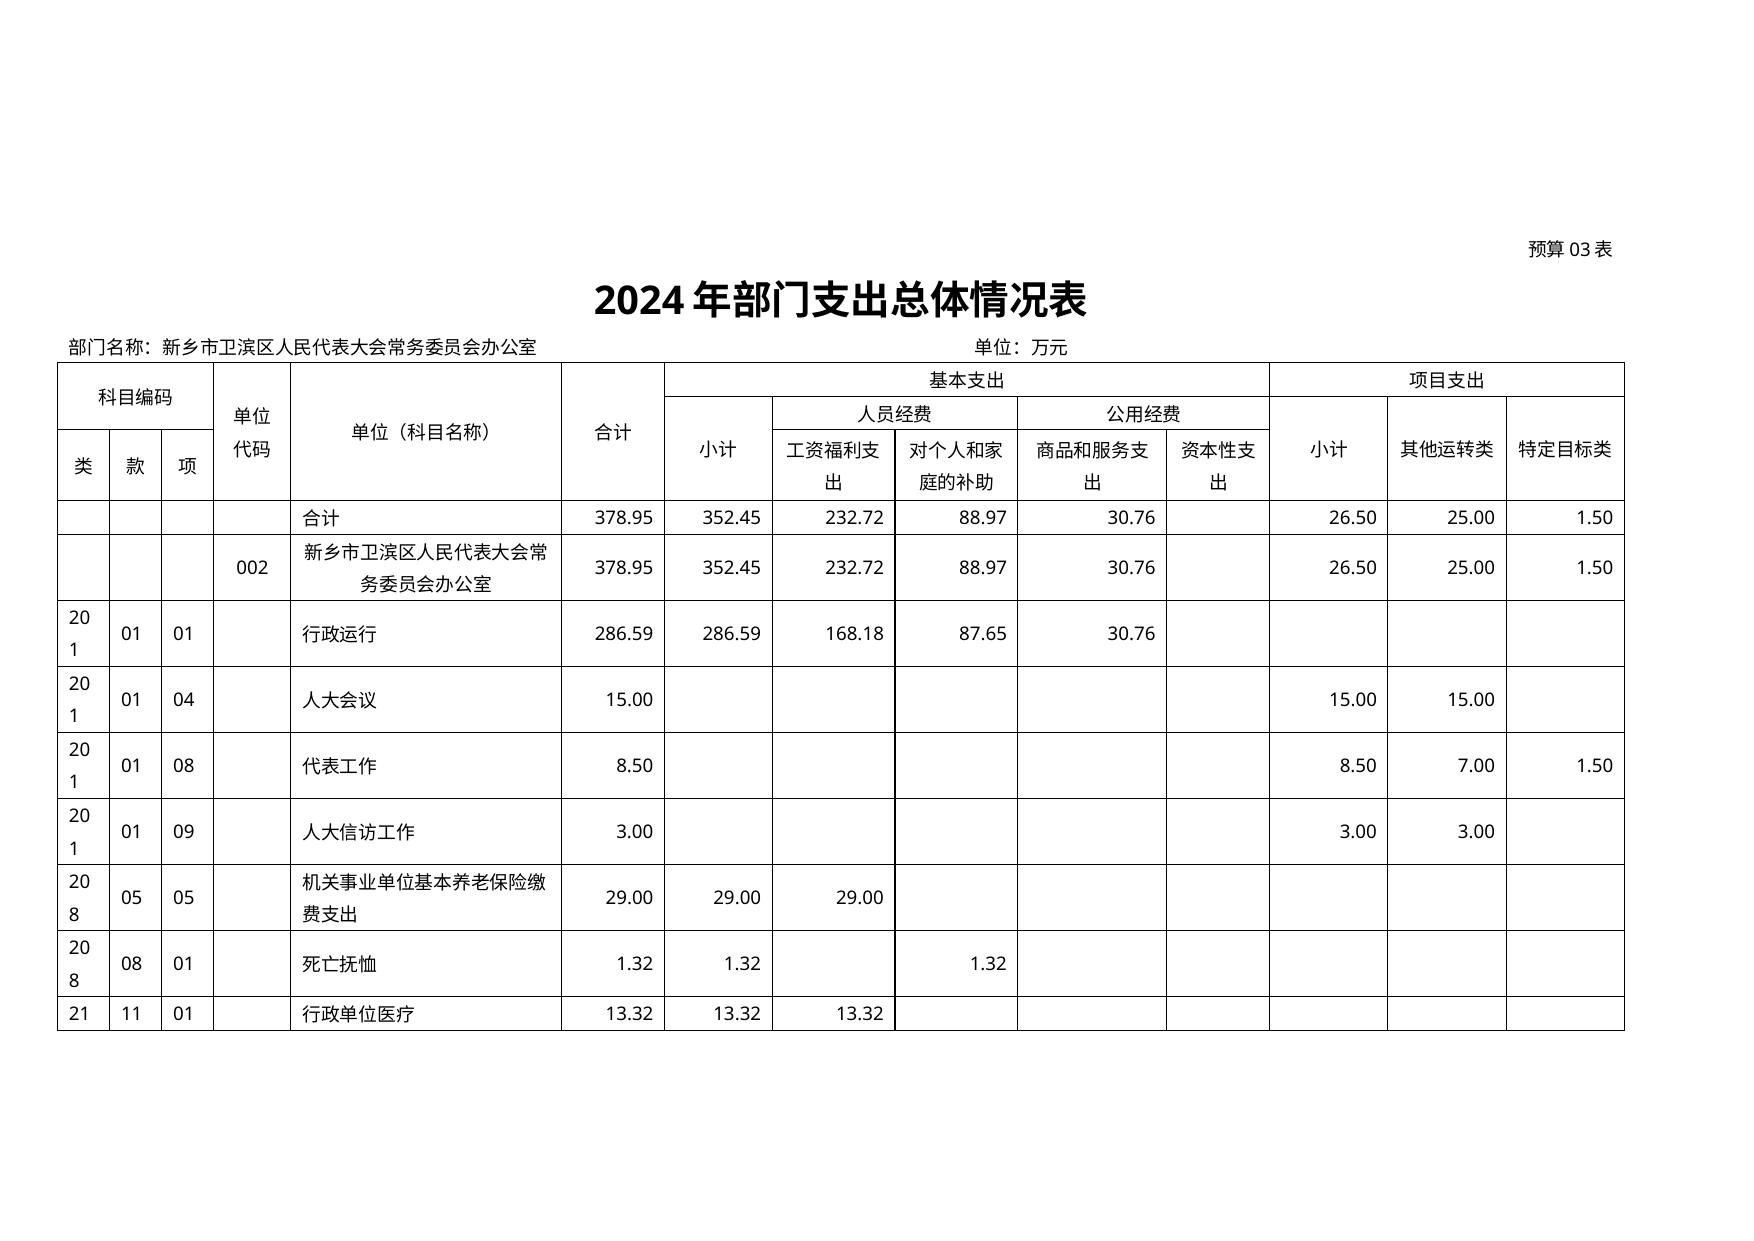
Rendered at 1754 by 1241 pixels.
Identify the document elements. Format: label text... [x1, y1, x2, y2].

table_cell [1018, 865, 1166, 930]
table_cell 15.00 [1388, 667, 1506, 732]
table_cell [1388, 997, 1506, 1029]
table_cell 合计 [291, 501, 561, 534]
table_cell [1167, 997, 1269, 1029]
table_cell 7.00 [1388, 733, 1506, 798]
table_cell 25.00 [1388, 501, 1506, 534]
table_cell 88.97 [896, 535, 1017, 600]
table_cell [1167, 865, 1269, 930]
table_cell [773, 931, 894, 996]
table_cell 科目编码 [58, 363, 213, 429]
table_cell 1.50 [1507, 733, 1624, 798]
table_cell 01 [162, 997, 213, 1029]
table_cell 08 [162, 733, 213, 798]
table_cell 201 [58, 601, 109, 666]
table_cell 部门名称：新乡市卫滨区人民代表大会常务委员会办公室 单位：万元 [58, 330, 1624, 362]
table_cell 人大信访工作 [291, 799, 561, 864]
table_cell 类 [58, 430, 109, 500]
table_cell 11 [110, 997, 161, 1029]
table_cell 行政运行 [291, 601, 561, 666]
table_cell 201 [58, 667, 109, 732]
table_cell [214, 865, 290, 930]
table_cell 04 [162, 667, 213, 732]
table_cell 01 [162, 601, 213, 666]
table_cell 公用经费 [1018, 397, 1269, 429]
table_cell [1167, 601, 1269, 666]
table_cell [1270, 997, 1387, 1029]
table_cell [773, 733, 894, 798]
table_cell 01 [110, 799, 161, 864]
table_cell 01 [110, 601, 161, 666]
table_cell 合计 [562, 363, 664, 500]
table_cell 人员经费 [773, 397, 1017, 429]
table_cell 单位代码 [214, 363, 290, 500]
table_cell 88.97 [896, 501, 1017, 534]
table_cell 232.72 [773, 501, 894, 534]
table_cell 05 [110, 865, 161, 930]
table_cell [896, 733, 1017, 798]
table_cell 资本性支出 [1167, 430, 1269, 500]
table_cell 代表工作 [291, 733, 561, 798]
table_cell [1507, 931, 1624, 996]
table_cell 人大会议 [291, 667, 561, 732]
table_cell [896, 997, 1017, 1029]
table_cell 232.72 [773, 535, 894, 600]
table_cell 30.76 [1018, 601, 1166, 666]
table_cell 09 [162, 799, 213, 864]
table_cell 201 [58, 799, 109, 864]
table_cell 13.32 [773, 997, 894, 1029]
table_cell 002 [214, 535, 290, 600]
table_cell 87.65 [896, 601, 1017, 666]
table_cell 29.00 [773, 865, 894, 930]
table_cell [214, 931, 290, 996]
table_header 预算03表 [58, 232, 1624, 265]
table_cell 其他运转类 [1388, 397, 1506, 500]
table_cell 款 [110, 430, 161, 500]
table_cell [1388, 931, 1506, 996]
table_cell [1270, 865, 1387, 930]
table_cell 机关事业单位基本养老保险缴费支出 [291, 865, 561, 930]
table_cell 352.45 [665, 501, 772, 534]
table_cell 行政单位医疗 [291, 997, 561, 1029]
table_cell 商品和服务支出 [1018, 430, 1166, 500]
table_cell [1388, 601, 1506, 666]
table_cell 3.00 [1270, 799, 1387, 864]
table_cell 30.76 [1018, 501, 1166, 534]
table_cell [1167, 733, 1269, 798]
table_cell [1167, 501, 1269, 534]
table_cell [1018, 997, 1166, 1029]
table_cell 01 [110, 733, 161, 798]
table_cell 378.95 [562, 535, 664, 600]
table_cell 基本支出 [665, 363, 1269, 396]
table_cell 3.00 [562, 799, 664, 864]
table_cell [896, 865, 1017, 930]
table_cell [162, 535, 213, 600]
table_cell 8.50 [562, 733, 664, 798]
table_cell [214, 667, 290, 732]
table_cell [214, 733, 290, 798]
table_cell 小计 [665, 397, 772, 500]
table_cell [162, 501, 213, 534]
table_cell 1.32 [896, 931, 1017, 996]
table_cell [214, 799, 290, 864]
table_cell [1388, 865, 1506, 930]
table_cell [773, 667, 894, 732]
table_cell [1167, 799, 1269, 864]
table_cell [1507, 667, 1624, 732]
table_cell [1270, 931, 1387, 996]
table_cell [1507, 601, 1624, 666]
table_cell [1018, 931, 1166, 996]
table_cell 15.00 [562, 667, 664, 732]
table_cell [58, 501, 109, 534]
table_cell 新乡市卫滨区人民代表大会常务委员会办公室 [291, 535, 561, 600]
table_cell 单位（科目名称） [291, 363, 561, 500]
table_cell 352.45 [665, 535, 772, 600]
table_cell [1018, 799, 1166, 864]
table_cell 26.50 [1270, 535, 1387, 600]
table_cell [665, 799, 772, 864]
table_cell 15.00 [1270, 667, 1387, 732]
table_cell [896, 667, 1017, 732]
table_cell 小计 [1270, 397, 1387, 500]
table_cell [214, 601, 290, 666]
table_cell 项 [162, 430, 213, 500]
table_cell 05 [162, 865, 213, 930]
table_cell [110, 535, 161, 600]
table_cell [773, 799, 894, 864]
table_cell 378.95 [562, 501, 664, 534]
table_cell [665, 733, 772, 798]
table_cell 工资福利支出 [773, 430, 894, 500]
table_cell [1507, 799, 1624, 864]
table_cell [110, 501, 161, 534]
table_cell 168.18 [773, 601, 894, 666]
table_cell [1167, 931, 1269, 996]
table_cell 1.32 [665, 931, 772, 996]
table_cell 01 [110, 667, 161, 732]
table_cell 13.32 [665, 997, 772, 1029]
table_cell [1167, 667, 1269, 732]
table_cell 8.50 [1270, 733, 1387, 798]
table_cell [58, 535, 109, 600]
table_cell [665, 667, 772, 732]
table_cell 26.50 [1270, 501, 1387, 534]
table_cell 对个人和家庭的补助 [896, 430, 1017, 500]
table_cell 项目支出 [1270, 363, 1624, 396]
table_cell 286.59 [665, 601, 772, 666]
table_cell 25.00 [1388, 535, 1506, 600]
table_cell 01 [162, 931, 213, 996]
table_cell 13.32 [562, 997, 664, 1029]
table_cell [896, 799, 1017, 864]
table_cell 2024年部门支出总体情况表 [58, 265, 1624, 330]
table_cell 201 [58, 733, 109, 798]
table_cell [1270, 601, 1387, 666]
table_cell 08 [110, 931, 161, 996]
table_cell 1.50 [1507, 501, 1624, 534]
table_cell 208 [58, 865, 109, 930]
table_cell [1018, 733, 1166, 798]
table_cell 286.59 [562, 601, 664, 666]
table_cell 3.00 [1388, 799, 1506, 864]
table_cell [214, 501, 290, 534]
table_cell 1.32 [562, 931, 664, 996]
table_cell 210 [58, 997, 109, 1029]
table_cell [1018, 667, 1166, 732]
table_cell 1.50 [1507, 535, 1624, 600]
table_cell 208 [58, 931, 109, 996]
table_cell [214, 997, 290, 1029]
table_cell 29.00 [562, 865, 664, 930]
table_cell 特定目标类 [1507, 397, 1624, 500]
table_cell [1507, 865, 1624, 930]
table_cell 死亡抚恤 [291, 931, 561, 996]
table_cell 29.00 [665, 865, 772, 930]
table_cell 30.76 [1018, 535, 1166, 600]
table_cell [1167, 535, 1269, 600]
table_cell [1507, 997, 1624, 1029]
